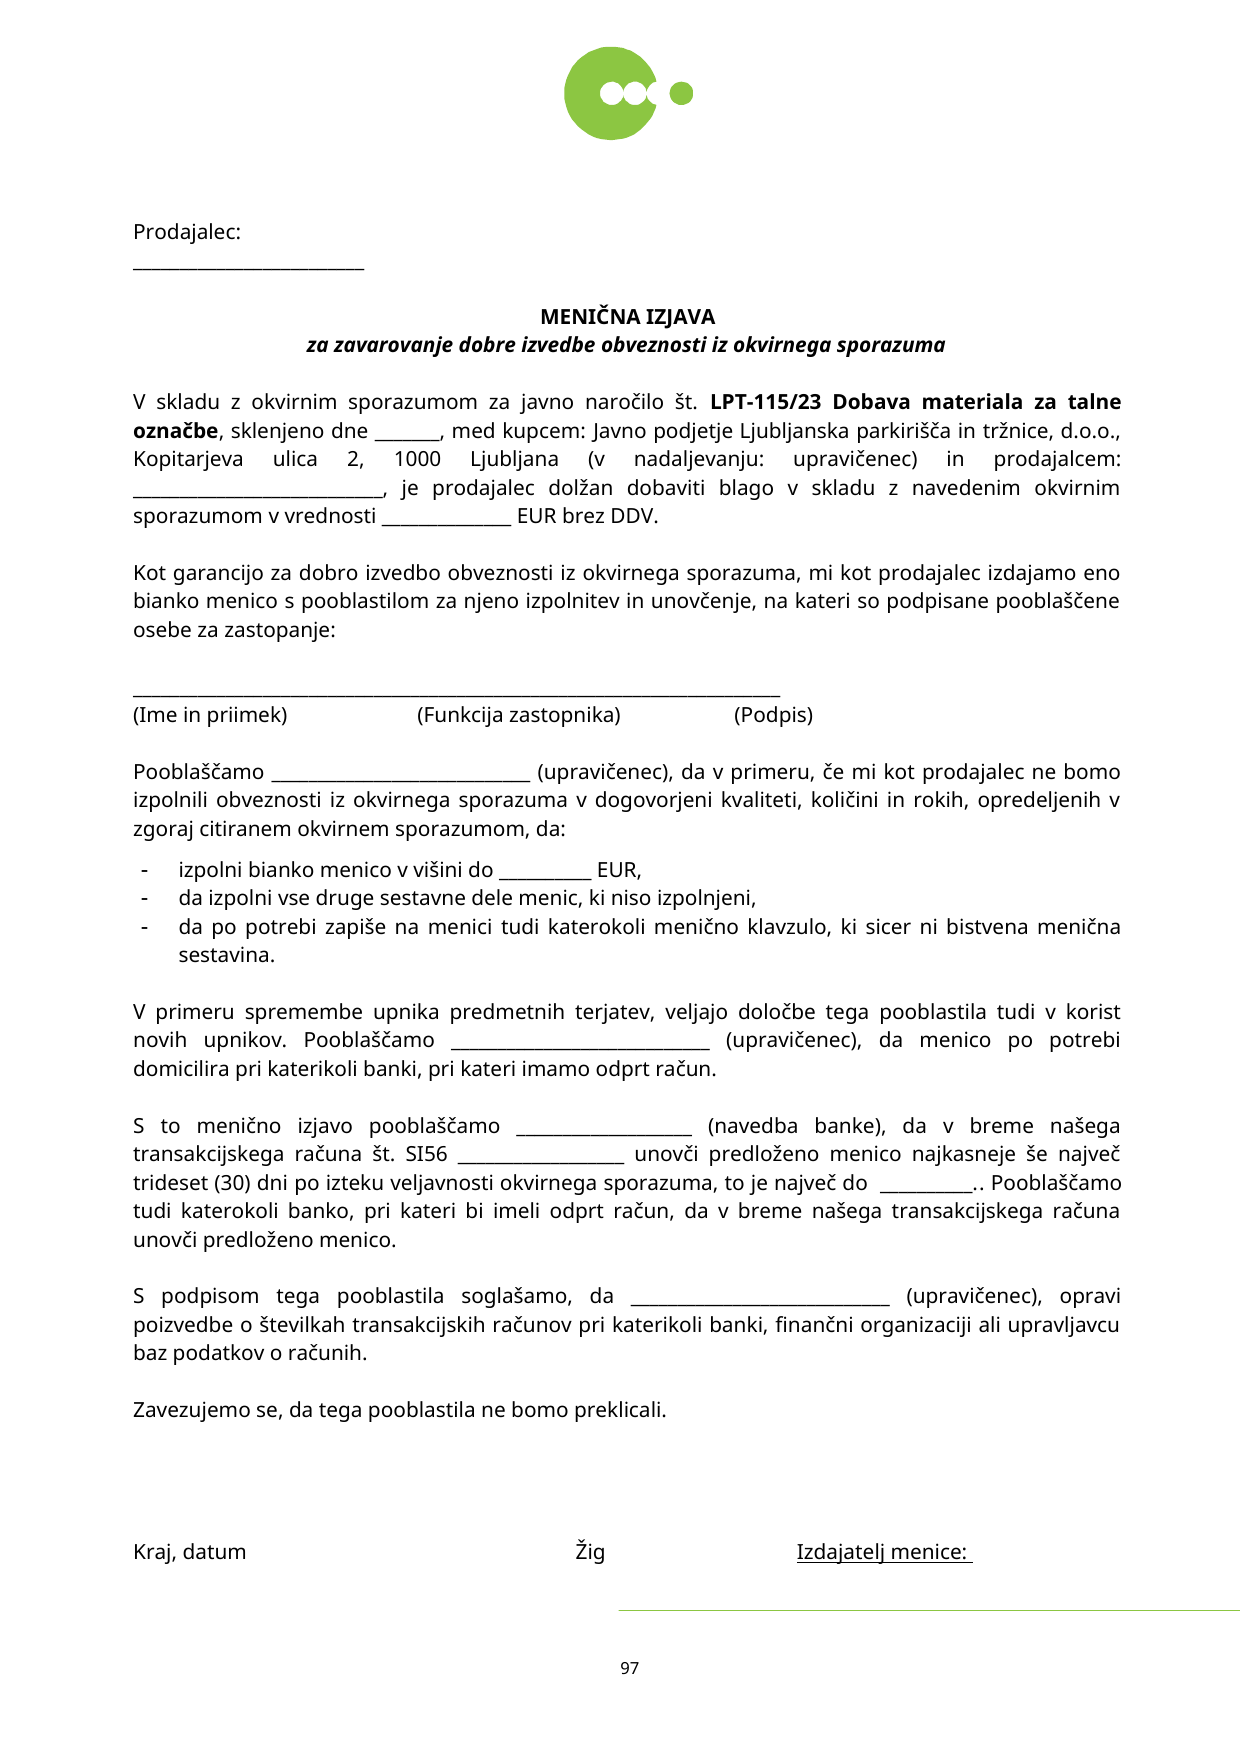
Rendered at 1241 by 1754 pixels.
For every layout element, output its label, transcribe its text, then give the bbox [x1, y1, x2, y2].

text ______________________________________________________________________ [133, 672, 1122, 700]
text _________________________ [133, 245, 1122, 274]
text S to menično izjavo pooblaščamo ___________________ (navedba banke), da v breme našega transakcijskega računa št. SI56 __________________ unovči predloženo menico najkasneje še največ trideset (30) dni po izteku veljavnosti okvirnega sporazuma, to je največ do __________.. Pooblaščamo tudi katerokoli banko, pri kateri bi imeli odprt račun, da v breme našega transakcijskega računa unovči predloženo menico. [133, 1111, 1122, 1253]
text za zavarovanje dobre izvedbe obveznosti iz okvirnega sporazuma [133, 331, 1122, 359]
text MENIČNA IZJAVA [133, 302, 1122, 331]
text Zavezujemo se, da tega pooblastila ne bomo preklicali. [133, 1395, 1122, 1424]
list da po potrebi zapiše na menici tudi katerokoli menično klavzulo, ki sicer ni bistvena menična sestavina. [141, 912, 1122, 969]
text S podpisom tega pooblastila soglašamo, da ____________________________ (upravičenec), opravi poizvedbe o številkah transakcijskih računov pri katerikoli banki, finančni organizaciji ali upravljavcu baz podatkov o računih. [133, 1282, 1122, 1367]
text Kot garancijo za dobro izvedbo obveznosti iz okvirnega sporazuma, mi kot prodajalec izdajamo eno bianko menico s pooblastilom za njeno izpolnitev in unovčenje, na kateri so podpisane pooblaščene osebe za zastopanje: [133, 558, 1122, 643]
text V primeru spremembe upnika predmetnih terjatev, veljajo določbe tega pooblastila tudi v korist novih upnikov. Pooblaščamo ____________________________ (upravičenec), da menico po potrebi domicilira pri katerikoli banki, pri kateri imamo odprt račun. [133, 997, 1122, 1082]
list da izpolni vse druge sestavne dele menic, ki niso izpolnjeni, [141, 883, 1122, 912]
text Kraj, datum Žig Izdajatelj menice: [133, 1537, 1122, 1566]
text Prodajalec: [133, 217, 1122, 245]
list izpolni bianko menico v višini do __________ EUR, [141, 855, 1122, 883]
text Pooblaščamo ____________________________ (upravičenec), da v primeru, če mi kot prodajalec ne bomo izpolnili obveznosti iz okvirnega sporazuma v dogovorjeni kvaliteti, količini in rokih, opredeljenih v zgoraj citiranem okvirnem sporazumom, da: [133, 757, 1122, 842]
text V skladu z okvirnim sporazumom za javno naročilo št. LPT-115/23 Dobava materiala za talne označbe, sklenjeno dne _______, med kupcem: Javno podjetje Ljubljanska parkirišča in tržnice, d.o.o., Kopitarjeva ulica 2, 1000 Ljubljana (v nadaljevanju: upravičenec) in prodajalcem: ___________________________, je prodajalec dolžan dobaviti blago v skladu z navedenim okvirnim sporazumom v vrednosti ______________ EUR brez DDV. [133, 387, 1122, 530]
text (Ime in priimek) (Funkcija zastopnika) (Podpis) [133, 700, 1122, 729]
